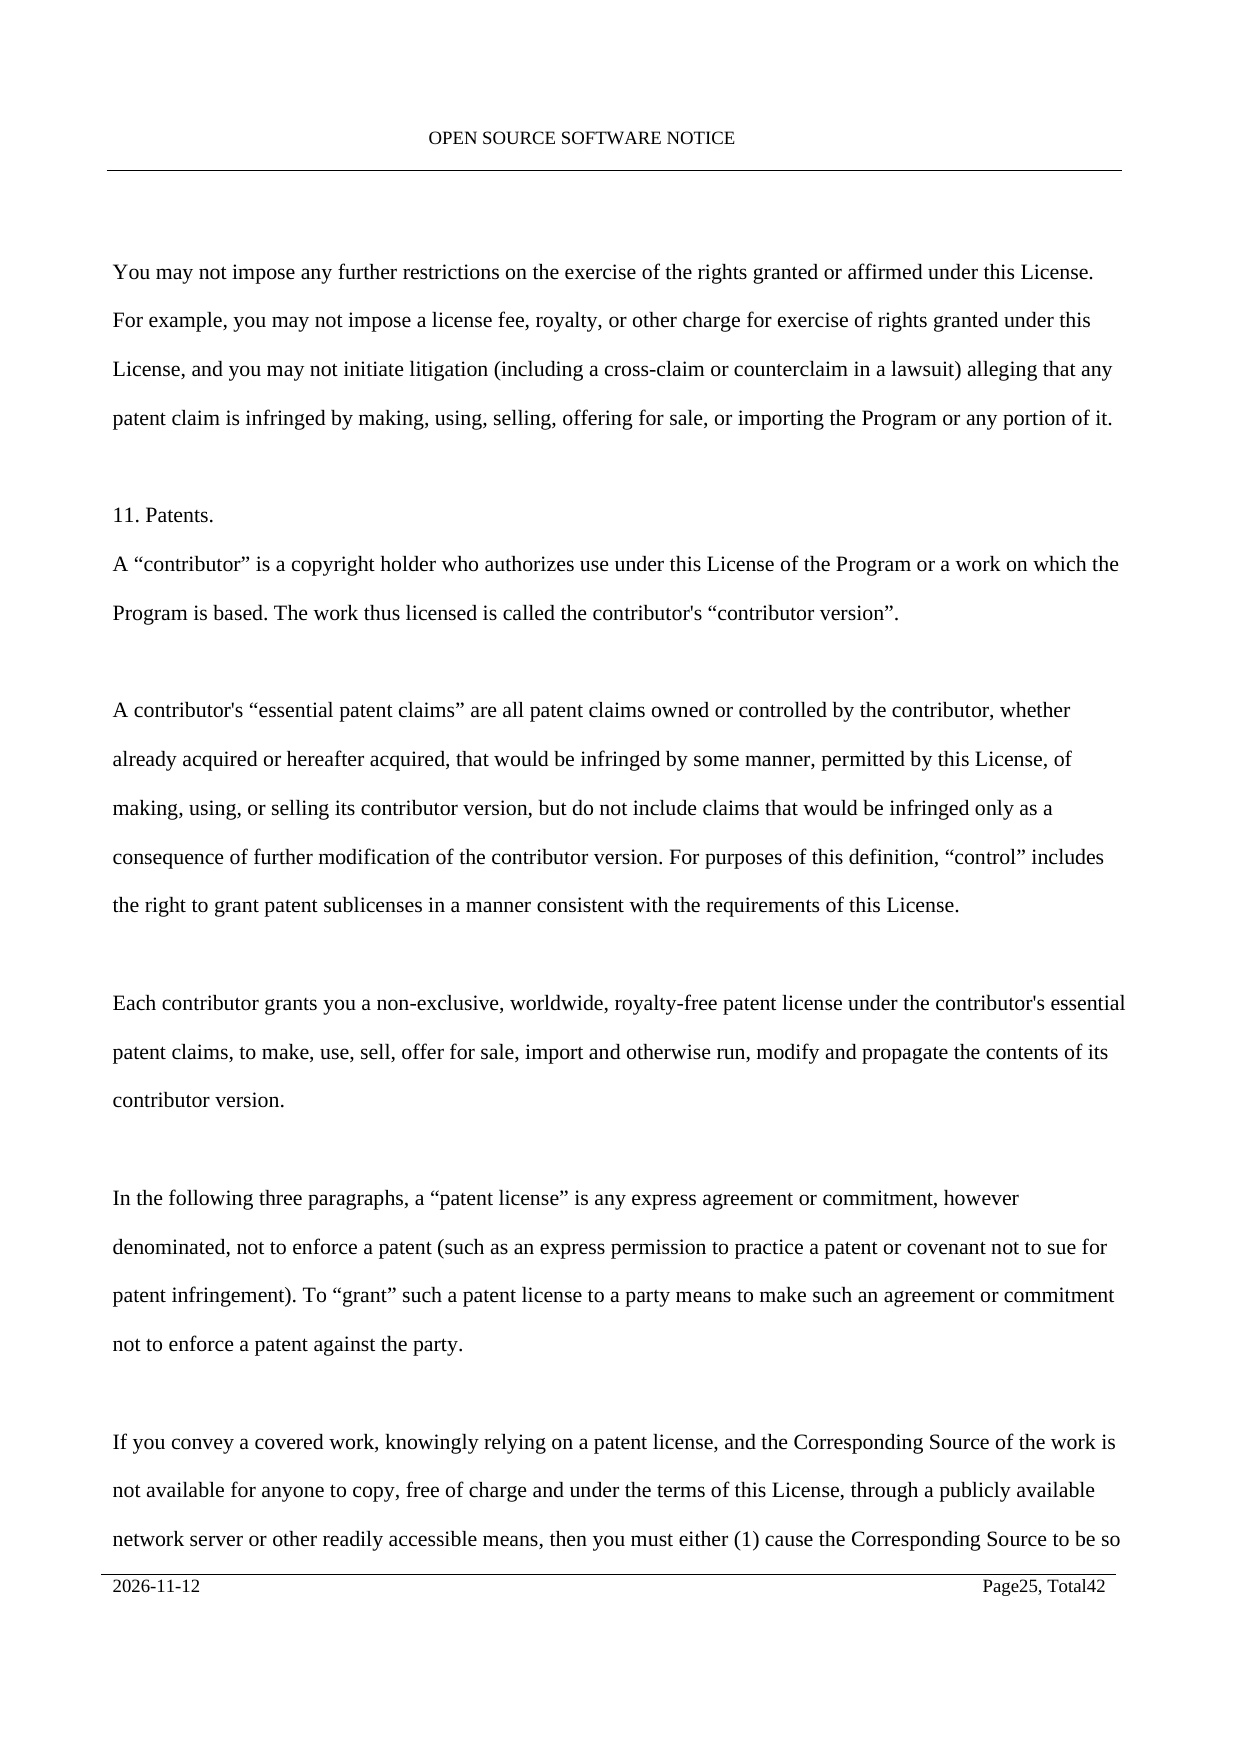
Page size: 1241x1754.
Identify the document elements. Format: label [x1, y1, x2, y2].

text [112, 206, 1128, 1555]
